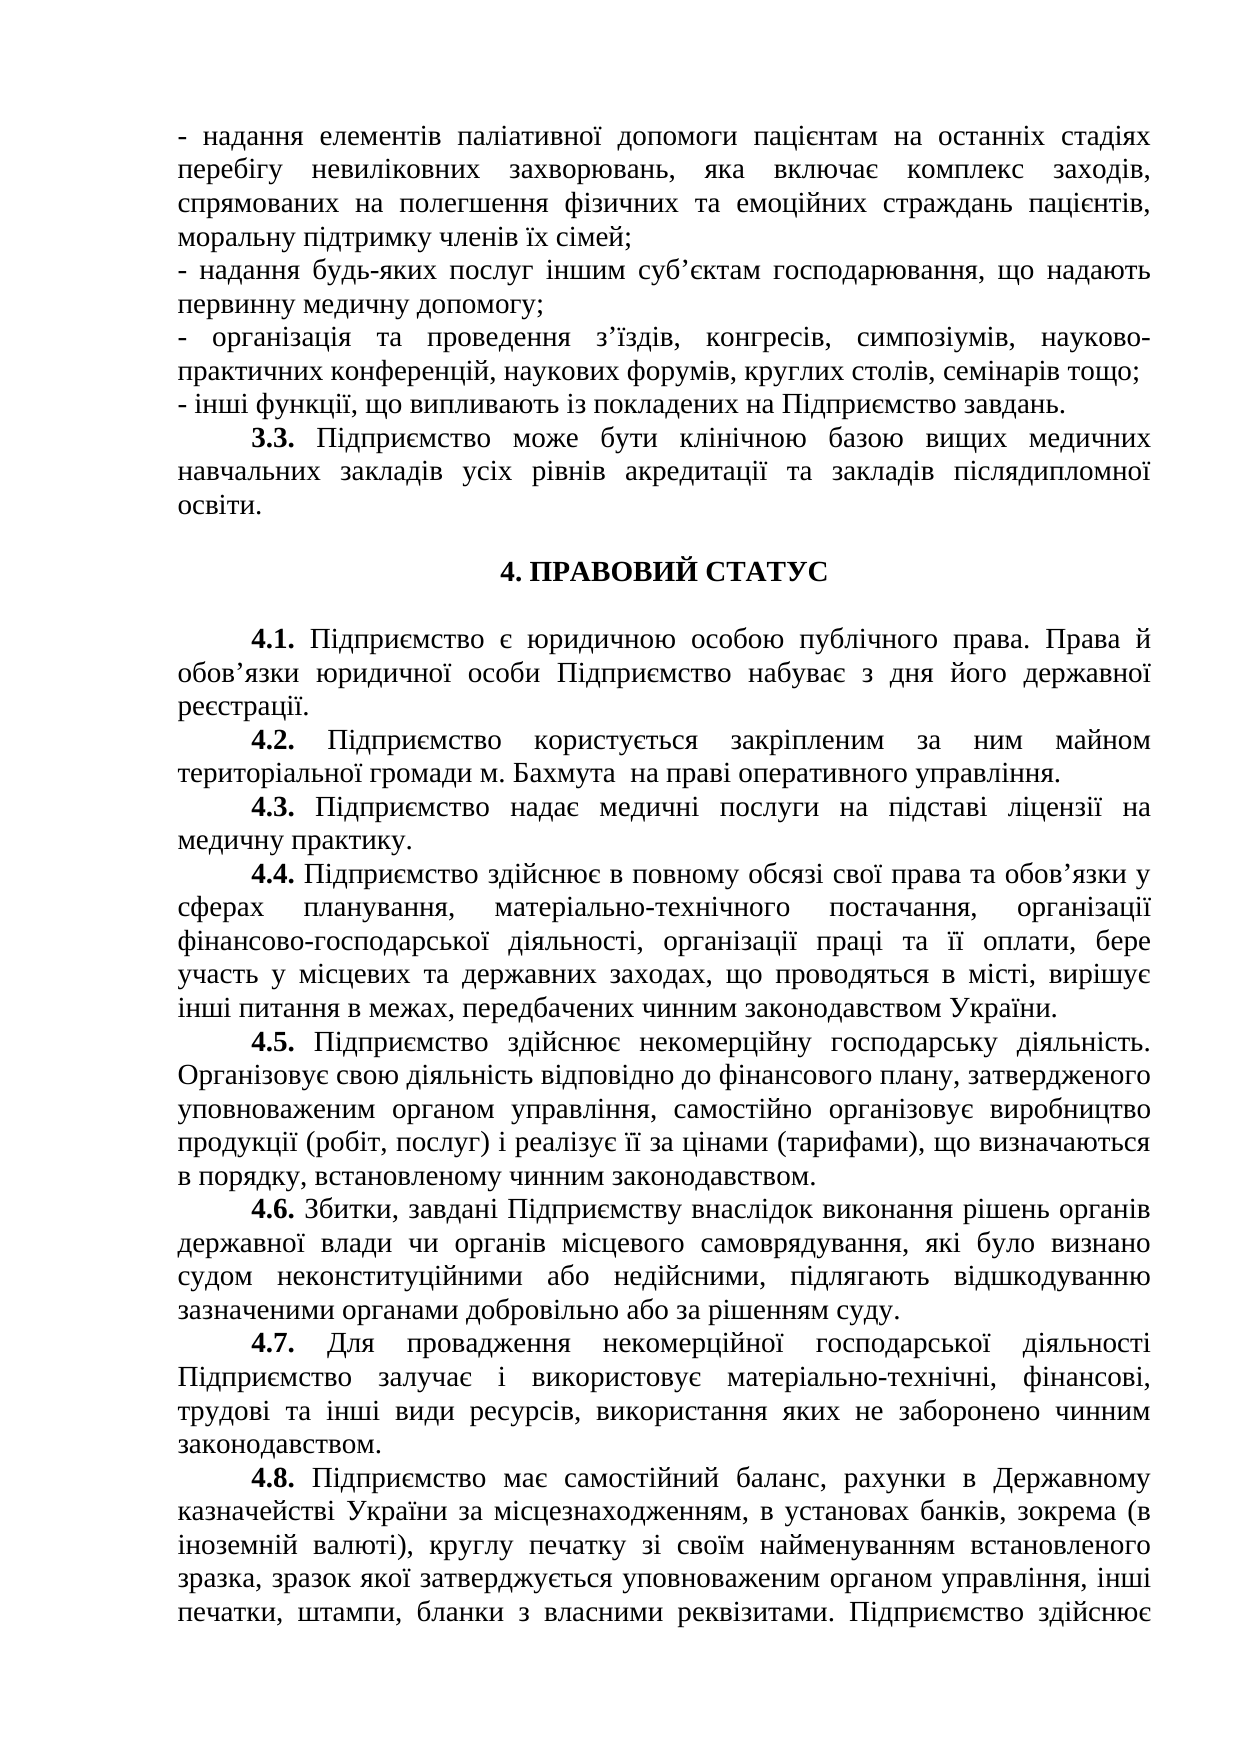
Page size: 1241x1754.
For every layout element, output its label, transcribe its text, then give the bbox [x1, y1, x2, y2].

text - організація та проведення з’їздів, конгресів, симпозіумів, науково-практичних конференцій, наукових форумів, круглих столів, семінарів тощо; [177, 319, 1152, 386]
text - надання будь-яких послуг іншим суб’єктам господарювання, що надають первинну медичну допомогу; [177, 252, 1152, 319]
text 3.3. Підприємство може бути клінічною базою вищих медичних навчальних закладів усіх рівнів акредитації та закладів післядипломної освіти. [177, 420, 1152, 521]
text 4.7. Для провадження некомерційної господарської діяльності Підприємство залучає і використовує матеріально-технічні, фінансові, трудові та інші види ресурсів, використання яких не заборонено чинним законодавством. [177, 1326, 1152, 1460]
text - інші функції, що випливають із покладених на Підприємство завдань. [177, 386, 1152, 420]
text 4.5. Підприємство здійснює некомерційну господарську діяльність. Організовує свою діяльність відповідно до фінансового плану, затвердженого уповноваженим органом управління, самостійно організовує виробництво продукції (робіт, послуг) і реалізує її за цінами (тарифами), що визначаються в порядку, встановленому чинним законодавством. [177, 1024, 1152, 1191]
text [177, 1460, 1152, 1627]
text 4.3. Підприємство надає медичні послуги на підставі ліцензії на медичну практику. [177, 789, 1152, 856]
text 4. ПРАВОВИЙ СТАТУС [177, 554, 1152, 588]
text 4.6. Збитки, завдані Підприємству внаслідок виконання рішень органів державної влади чи органів місцевого самоврядування, які було визнано судом неконституційними або недійсними, підлягають відшкодуванню зазначеними органами добровільно або за рішенням суду. [177, 1191, 1152, 1326]
text - надання елементів паліативної допомоги пацієнтам на останніх стадіях перебігу невиліковних захворювань, яка включає комплекс заходів, спрямованих на полегшення фізичних та емоційних страждань пацієнтів, моральну підтримку членів їх сімей; [177, 118, 1152, 252]
text 4.2. Підприємство користується закріпленим за ним майном територіальної громади м. Бахмута на праві оперативного управління. [177, 722, 1152, 789]
text 4.1. Підприємство є юридичною особою публічного права. Права й обов’язки юридичної особи Підприємство набуває з дня його державної реєстрації. [177, 621, 1152, 722]
text 4.4. Підприємство здійснює в повному обсязі свої права та обов’язки у сферах планування, матеріально-технічного постачання, організації фінансово-господарської діяльності, організації праці та її оплати, бере участь у місцевих та державних заходах, що проводяться в місті, вирішує інші питання в межах, передбачених чинним законодавством України. [177, 856, 1152, 1024]
